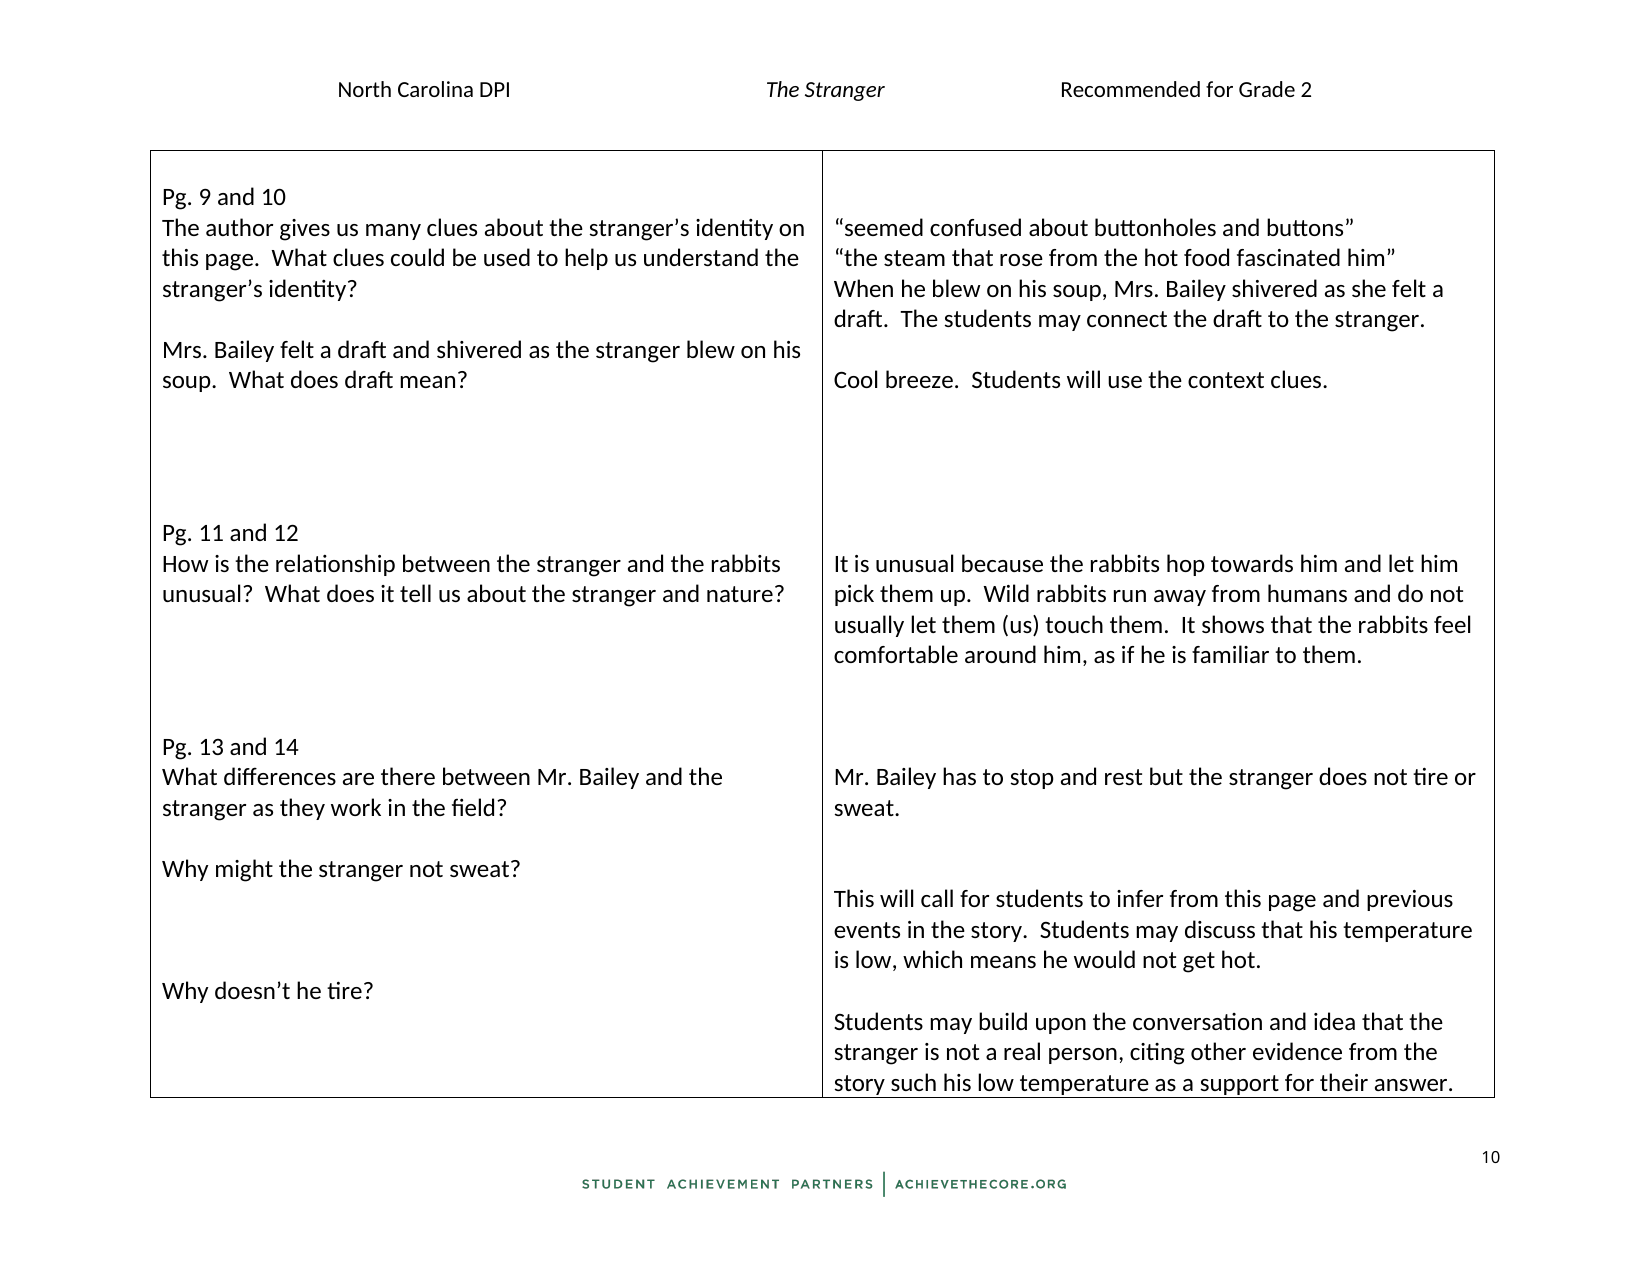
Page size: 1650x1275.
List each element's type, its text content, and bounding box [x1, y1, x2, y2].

picture [571, 1168, 1079, 1200]
